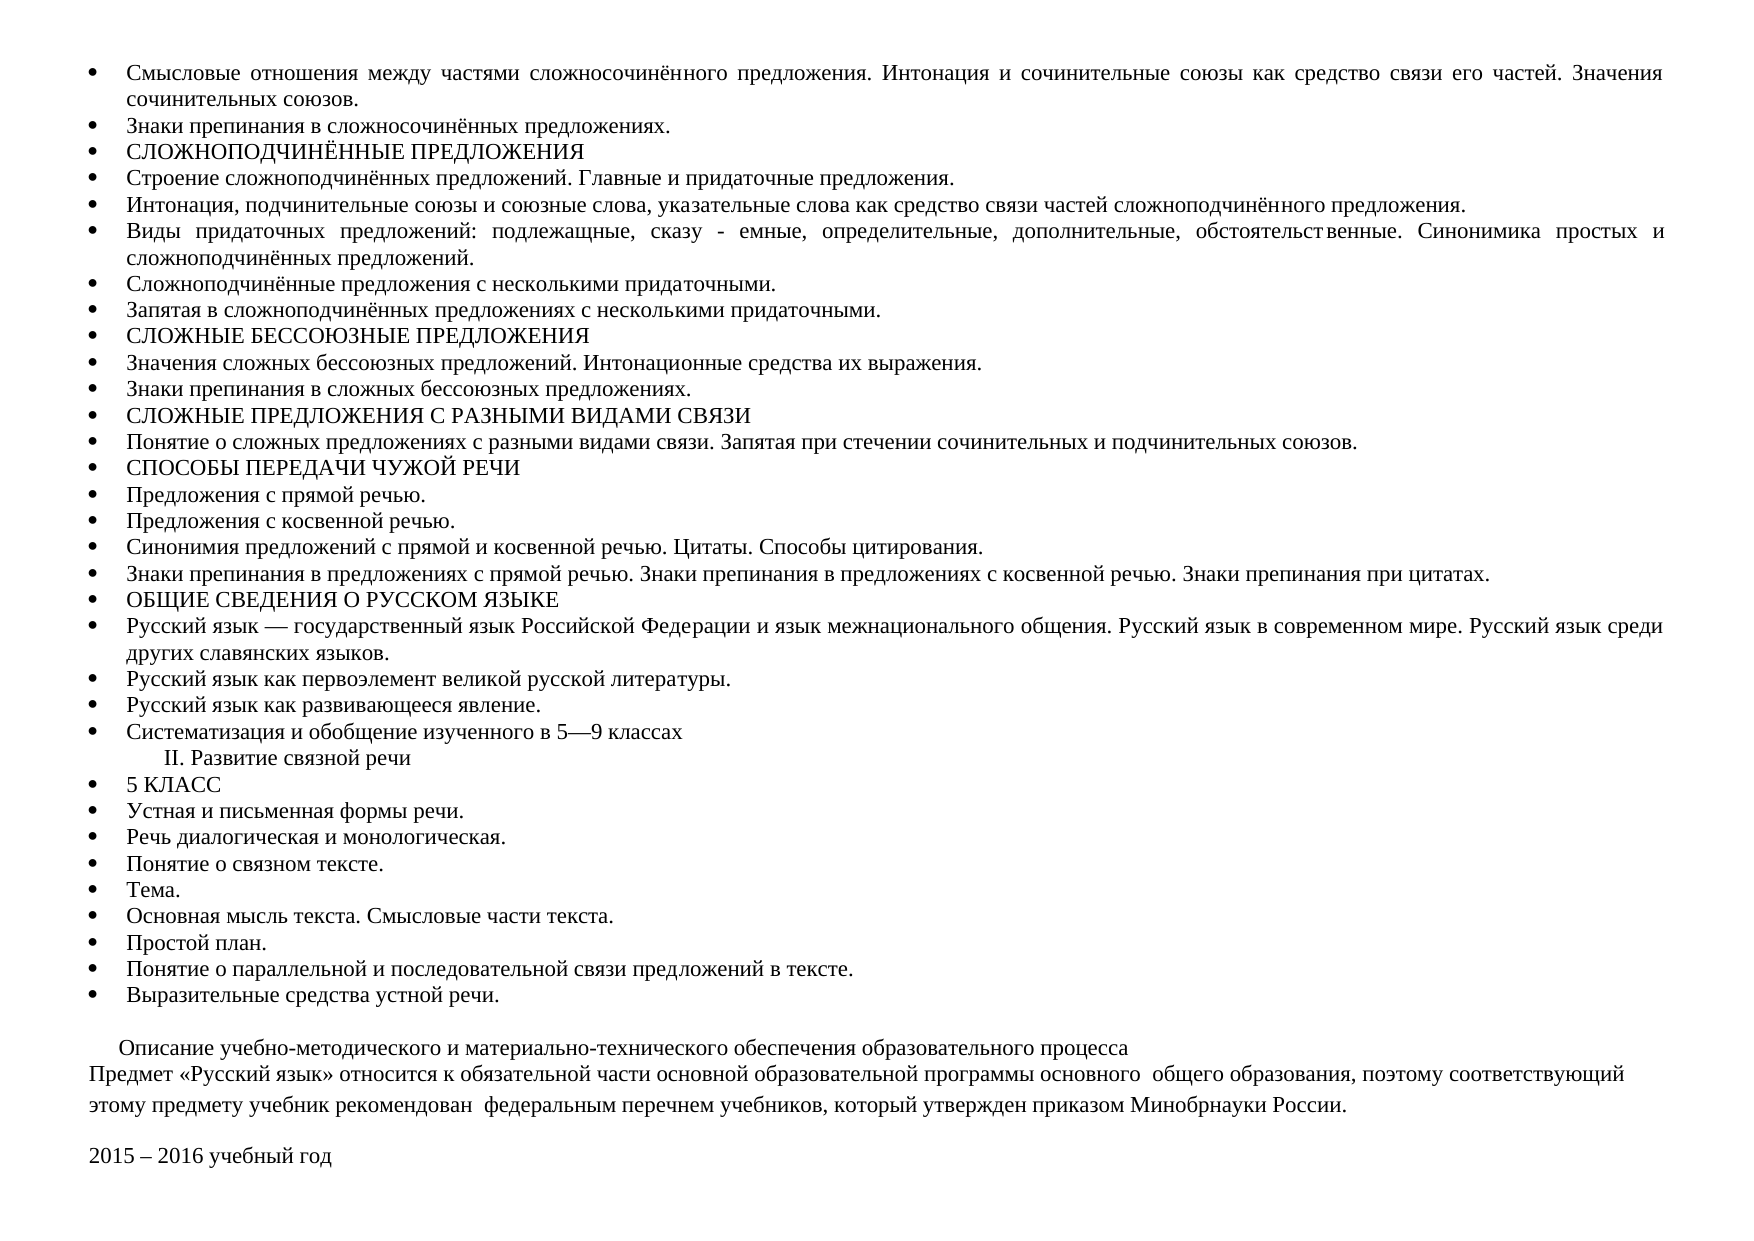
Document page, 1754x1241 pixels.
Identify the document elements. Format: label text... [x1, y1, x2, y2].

list Знаки препинания в предложениях с прямой речью. Знаки препинания в предложениях с косвенной речью. Знаки препинания при цитатах. [89, 560, 1665, 586]
text Описание учебно-методического и материально-технического обеспечения образовательного процесса [89, 1034, 1665, 1061]
list Сложноподчинённые предложения с несколькими придаточными. [89, 270, 1665, 296]
list Понятие о связном тексте. [89, 850, 1665, 876]
list Понятие о сложных предложениях с разными видами связи. Запятая при стечении сочинительных и подчинительных союзов. [89, 428, 1665, 454]
list Основная мысль текста. Смысловые части текста. [89, 902, 1665, 929]
list 5 КЛАСС [89, 771, 1665, 797]
list Смысловые отношения между частями сложносочинённого предложения. Интонация и сочинительные союзы как средство связи его частей. Значения сочинительных союзов. [89, 59, 1665, 112]
list II. Развитие связной речи [164, 744, 1665, 771]
list Тема. [89, 876, 1665, 902]
list Систематизация и обобщение изученного в 5—9 классах [89, 718, 1665, 744]
list Знаки препинания в сложных бессоюзных предложениях. [89, 375, 1665, 402]
list Предложения с косвенной речью. [89, 507, 1665, 533]
text 2015 – 2016 учебный год [89, 1142, 1665, 1168]
list Русский язык как развивающееся явление. [89, 692, 1665, 718]
list Понятие о параллельной и последовательной связи предложений в тексте. [89, 955, 1665, 981]
list Значения сложных бессоюзных предложений. Интонационные средства их выражения. [89, 349, 1665, 375]
text Предмет «Русский язык» относится к обязательной части основной образовательной программы основного общего образования, поэтому соответствующий этому предмету учебник рекомендован федеральным перечнем учебников, который утвержден приказом Минобрнауки России. [89, 1061, 1665, 1117]
list Русский язык как первоэлемент великой русской литературы. [89, 665, 1665, 692]
list Знаки препинания в сложносочинённых предложениях. [89, 112, 1665, 138]
list СЛОЖНЫЕ ПРЕДЛОЖЕНИЯ С РАЗНЫМИ ВИДАМИ СВЯЗИ [89, 402, 1665, 428]
list Строение сложноподчинённых предложений. Главные и придаточные предложения. [89, 164, 1665, 191]
list Интонация, подчинительные союзы и союзные слова, указательные слова как средство связи частей сложноподчинённого предложения. [89, 191, 1665, 217]
list Предложения с прямой речью. [89, 481, 1665, 507]
list ОБЩИЕ СВЕДЕНИЯ О РУССКОМ ЯЗЫКЕ [89, 586, 1665, 612]
list СЛОЖНЫЕ БЕССОЮЗНЫЕ ПРЕДЛОЖЕНИЯ [89, 323, 1665, 349]
list СЛОЖНОПОДЧИНЁННЫЕ ПРЕДЛОЖЕНИЯ [89, 138, 1665, 164]
list Устная и письменная формы речи. [89, 797, 1665, 823]
list Запятая в сложноподчинённых предложениях с несколькими придаточными. [89, 296, 1665, 323]
list Выразительные средства устной речи. [89, 981, 1665, 1008]
list Синонимия предложений с прямой и косвенной речью. Цитаты. Способы цитирования. [89, 533, 1665, 560]
list Простой план. [89, 929, 1665, 955]
list Виды придаточных предложений: подлежащные, сказу - емные, определительные, дополнительные, обстоятельственные. Синонимика простых и сложноподчинённых предложений. [89, 217, 1665, 270]
list СПОСОБЫ ПЕРЕДАЧИ ЧУЖОЙ РЕЧИ [89, 454, 1665, 481]
list Русский язык — государственный язык Российской Федерации и язык межнационального общения. Русский язык в современном мире. Русский язык среди других славянских языков. [89, 612, 1665, 665]
list Речь диалогическая и монологическая. [89, 823, 1665, 850]
